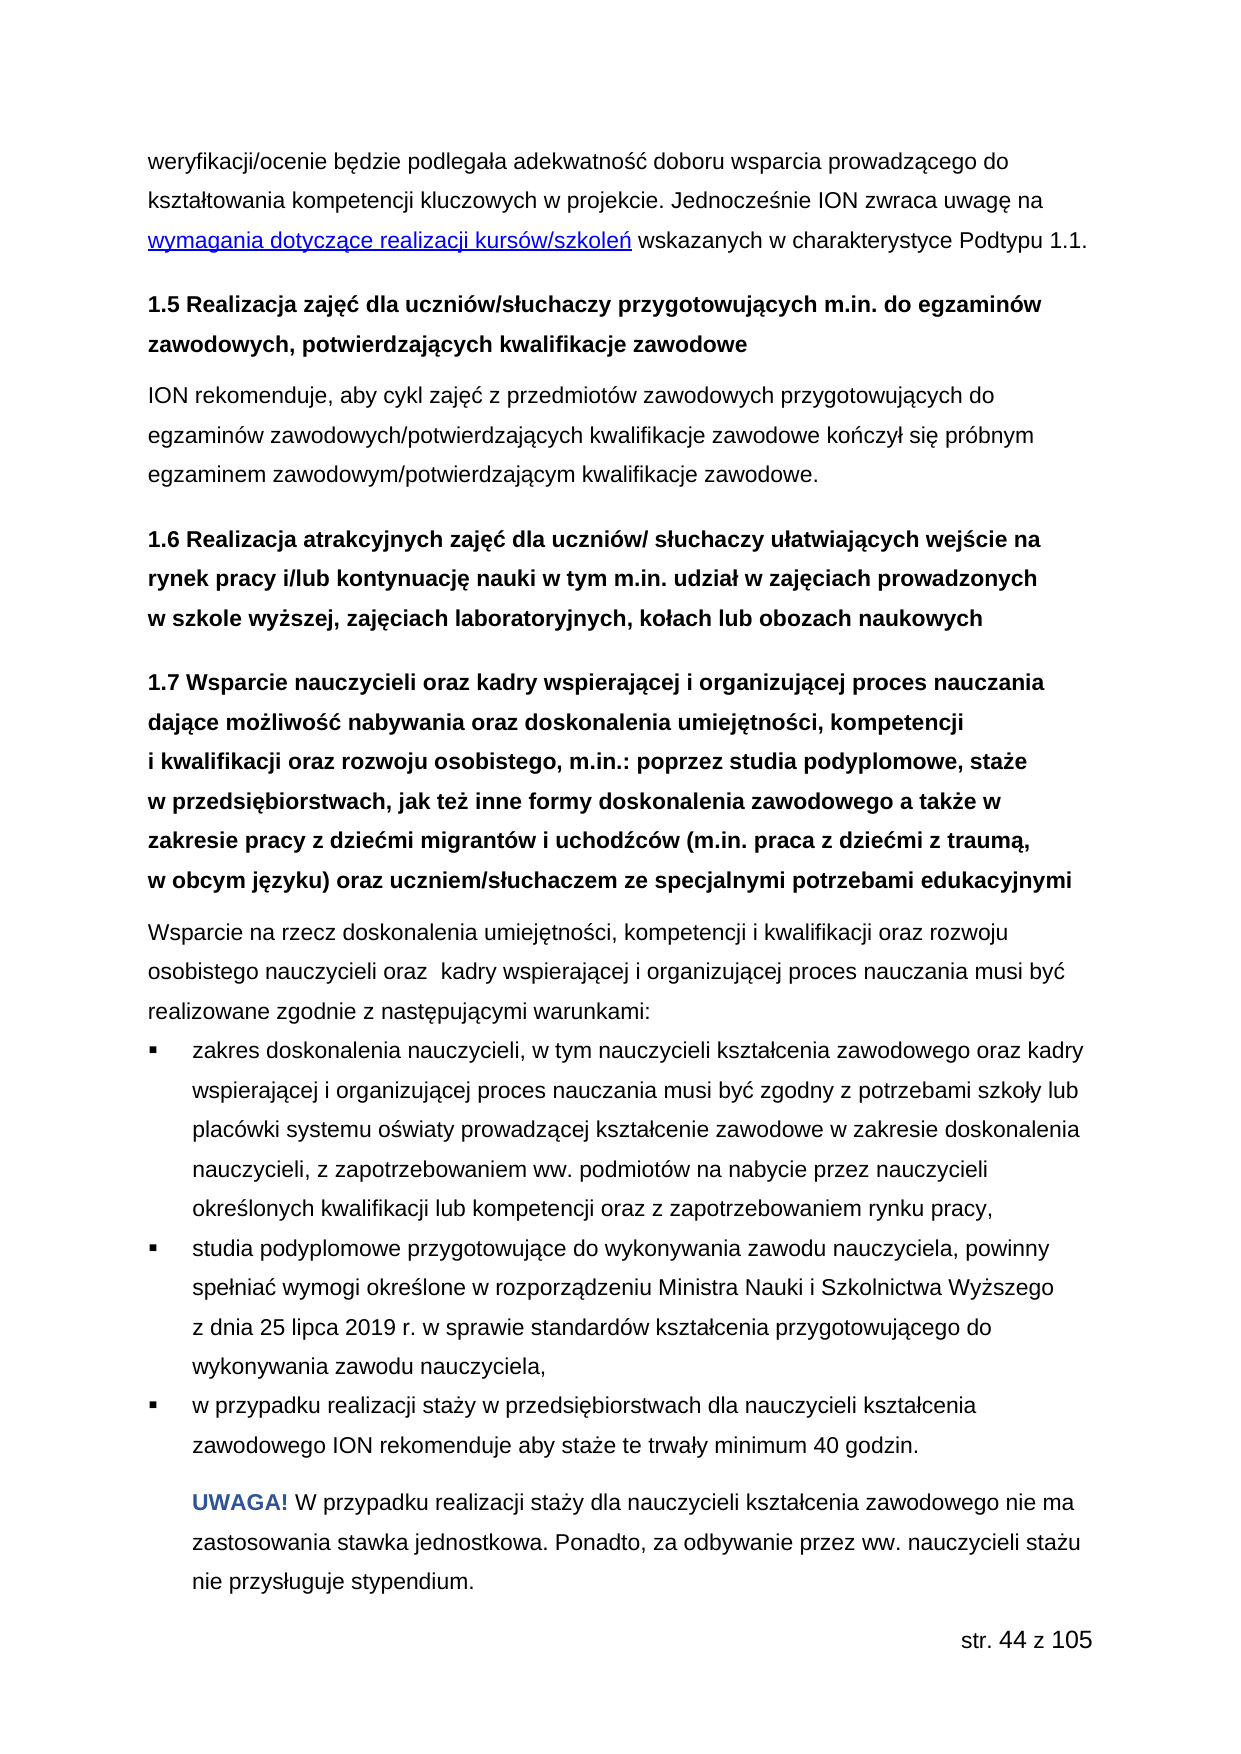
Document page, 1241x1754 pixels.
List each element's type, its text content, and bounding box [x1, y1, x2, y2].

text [148, 148, 1093, 253]
text 1.6 Realizacja atrakcyjnych zajęć dla uczniów/ słuchaczy ułatwiających wejście na rynek pracy i/lub kontynuację nauki w tym m.in. udział w zajęciach prowadzonych w szkole wyższej, zajęciach laboratoryjnych, kołach lub obozach naukowych [148, 526, 1093, 631]
list w przypadku realizacji staży w przedsiębiorstwach dla nauczycieli kształcenia zawodowego ION rekomenduje aby staże te trwały minimum 40 godzin. [148, 1392, 1093, 1458]
text 1.7 Wsparcie nauczycieli oraz kadry wspierającej i organizującej proces nauczania dające możliwość nabywania oraz doskonalenia umiejętności, kompetencji i kwalifikacji oraz rozwoju osobistego, m.in.: poprzez studia podyplomowe, staże w przedsiębiorstwach, jak też inne formy doskonalenia zawodowego a także w zakresie pracy z dziećmi migrantów i uchodźców (m.in. praca z dziećmi z traumą, w obcym języku) oraz uczniem/słuchaczem ze specjalnymi potrzebami edukacyjnymi [148, 669, 1093, 893]
list UWAGA! W przypadku realizacji staży dla nauczycieli kształcenia zawodowego nie ma zastosowania stawka jednostkowa. Ponadto, za odbywanie przez ww. nauczycieli stażu nie przysługuje stypendium. [192, 1489, 1093, 1595]
list zakres doskonalenia nauczycieli, w tym nauczycieli kształcenia zawodowego oraz kadry wspierającej i organizującej proces nauczania musi być zgodny z potrzebami szkoły lub placówki systemu oświaty prowadzącej kształcenie zawodowe w zakresie doskonalenia nauczycieli, z zapotrzebowaniem ww. podmiotów na nabycie przez nauczycieli określonych kwalifikacji lub kompetencji oraz z zapotrzebowaniem rynku pracy, [148, 1037, 1093, 1221]
text 1.5 Realizacja zajęć dla uczniów/słuchaczy przygotowujących m.in. do egzaminów zawodowych, potwierdzających kwalifikacje zawodowe [148, 291, 1093, 357]
text ION rekomenduje, aby cykl zajęć z przedmiotów zawodowych przygotowujących do egzaminów zawodowych/potwierdzających kwalifikacje zawodowe kończył się próbnym egzaminem zawodowym/potwierdzającym kwalifikacje zawodowe. [148, 382, 1093, 488]
list studia podyplomowe przygotowujące do wykonywania zawodu nauczyciela, powinny spełniać wymogi określone w rozporządzeniu Ministra Nauki i Szkolnictwa Wyższego z dnia 25 lipca 2019 r. w sprawie standardów kształcenia przygotowującego do wykonywania zawodu nauczyciela, [148, 1234, 1093, 1379]
text Wsparcie na rzecz doskonalenia umiejętności, kompetencji i kwalifikacji oraz rozwoju osobistego nauczycieli oraz kadry wspierającej i organizującej proces nauczania musi być realizowane zgodnie z następującymi warunkami: [148, 919, 1093, 1024]
